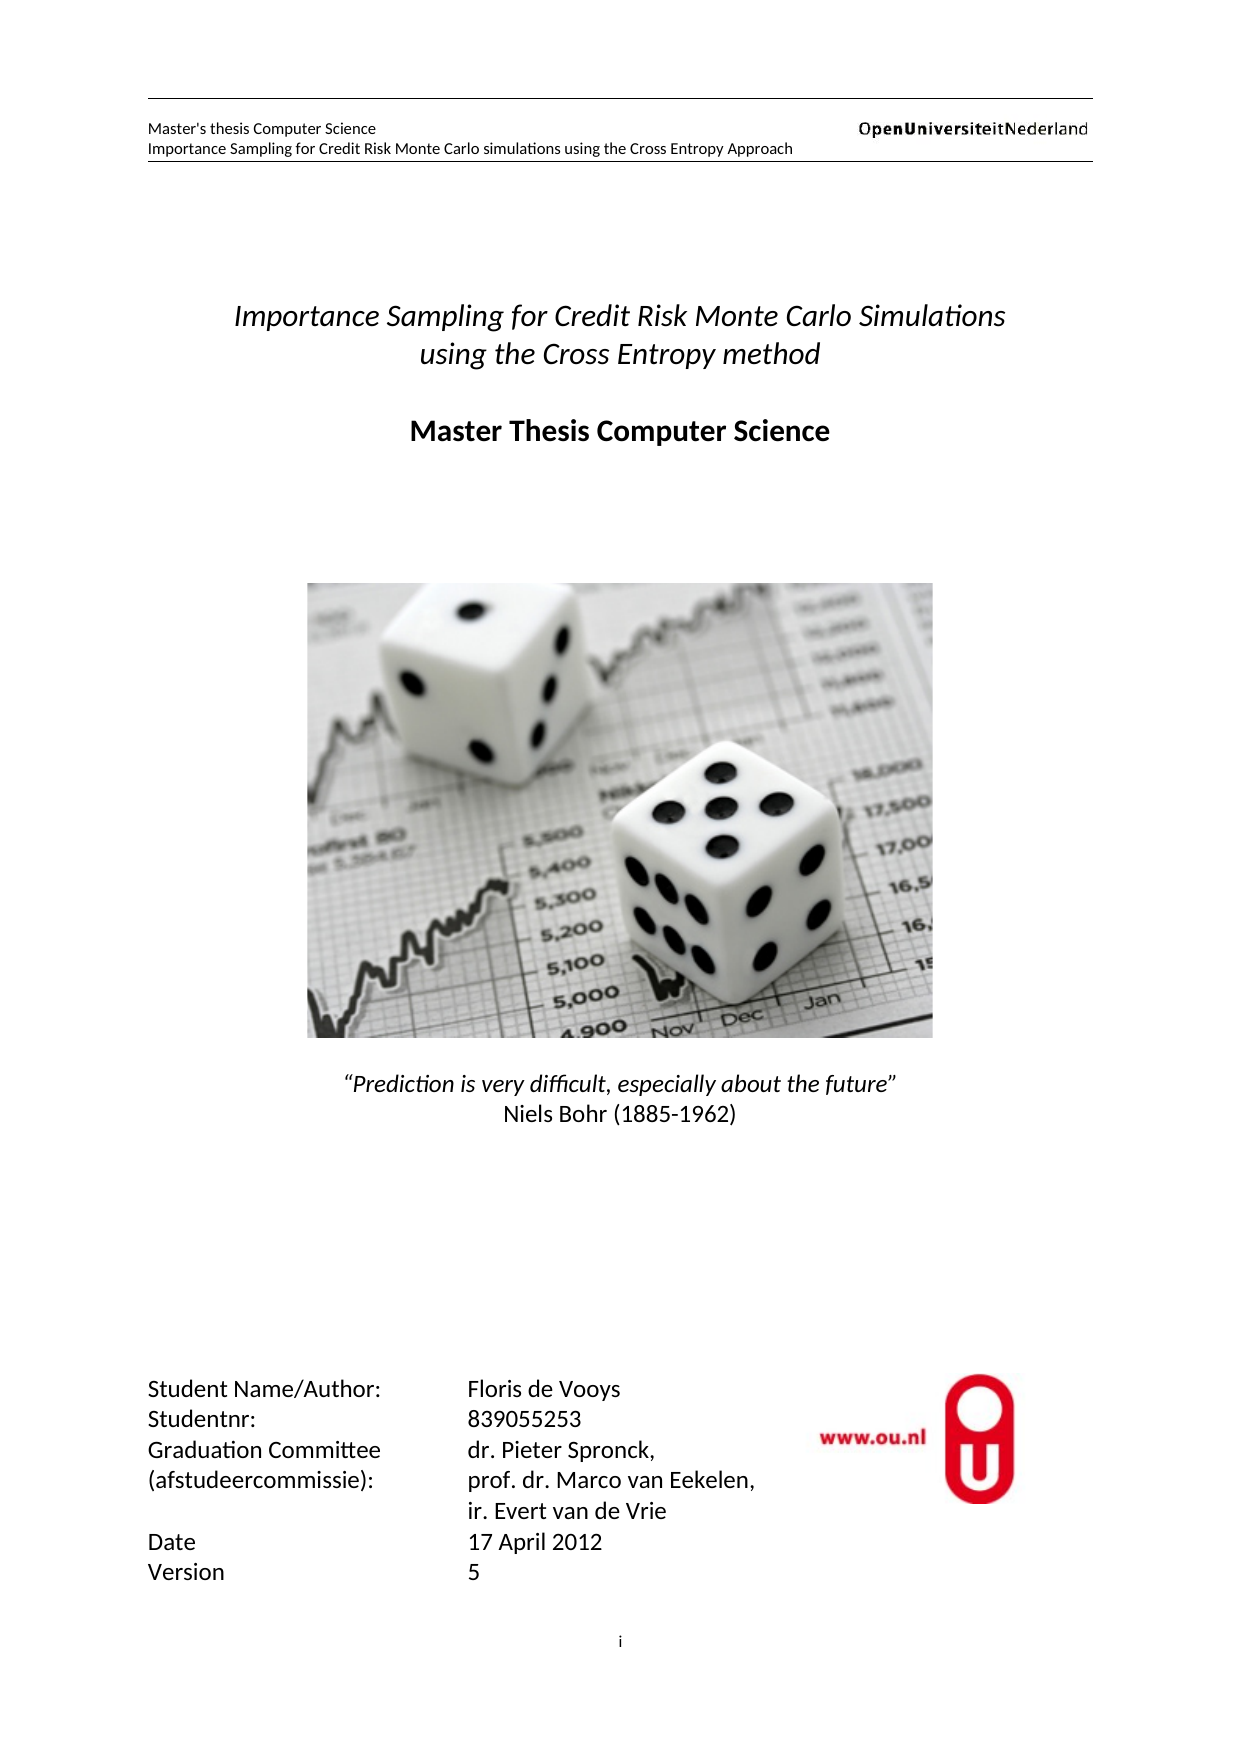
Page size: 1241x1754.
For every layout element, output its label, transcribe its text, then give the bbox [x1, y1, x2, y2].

table_header Student Name/Author: [136, 1373, 456, 1404]
table_cell dr. Pieter Spronck, prof. dr. Marco van Eekelen, ir. Evert van de Vrie [456, 1434, 776, 1526]
table_cell 839055253 [456, 1404, 776, 1434]
table_cell 17 April 2012 [456, 1526, 776, 1556]
text Master Thesis Computer Science [148, 411, 1093, 449]
table_cell Graduation Committee (afstudeercommissie): [136, 1434, 456, 1526]
text using the Cross Entropy method [148, 334, 1093, 372]
picture [857, 99, 1088, 159]
table_cell Date [136, 1526, 456, 1556]
picture [307, 583, 933, 1038]
text Importance Sampling for Credit Risk Monte Carlo Simulations [148, 296, 1093, 334]
text “Prediction is very difficult, especially about the future” [148, 1068, 1093, 1098]
picture [787, 1373, 1047, 1504]
text Niels Bohr (1885-1962) [148, 1098, 1093, 1129]
table_cell 5 [456, 1556, 776, 1587]
table_header Floris de Vooys [456, 1373, 776, 1404]
table_cell Version [136, 1556, 456, 1587]
table_cell Studentnr: [136, 1404, 456, 1434]
table_header [776, 1373, 1096, 1587]
